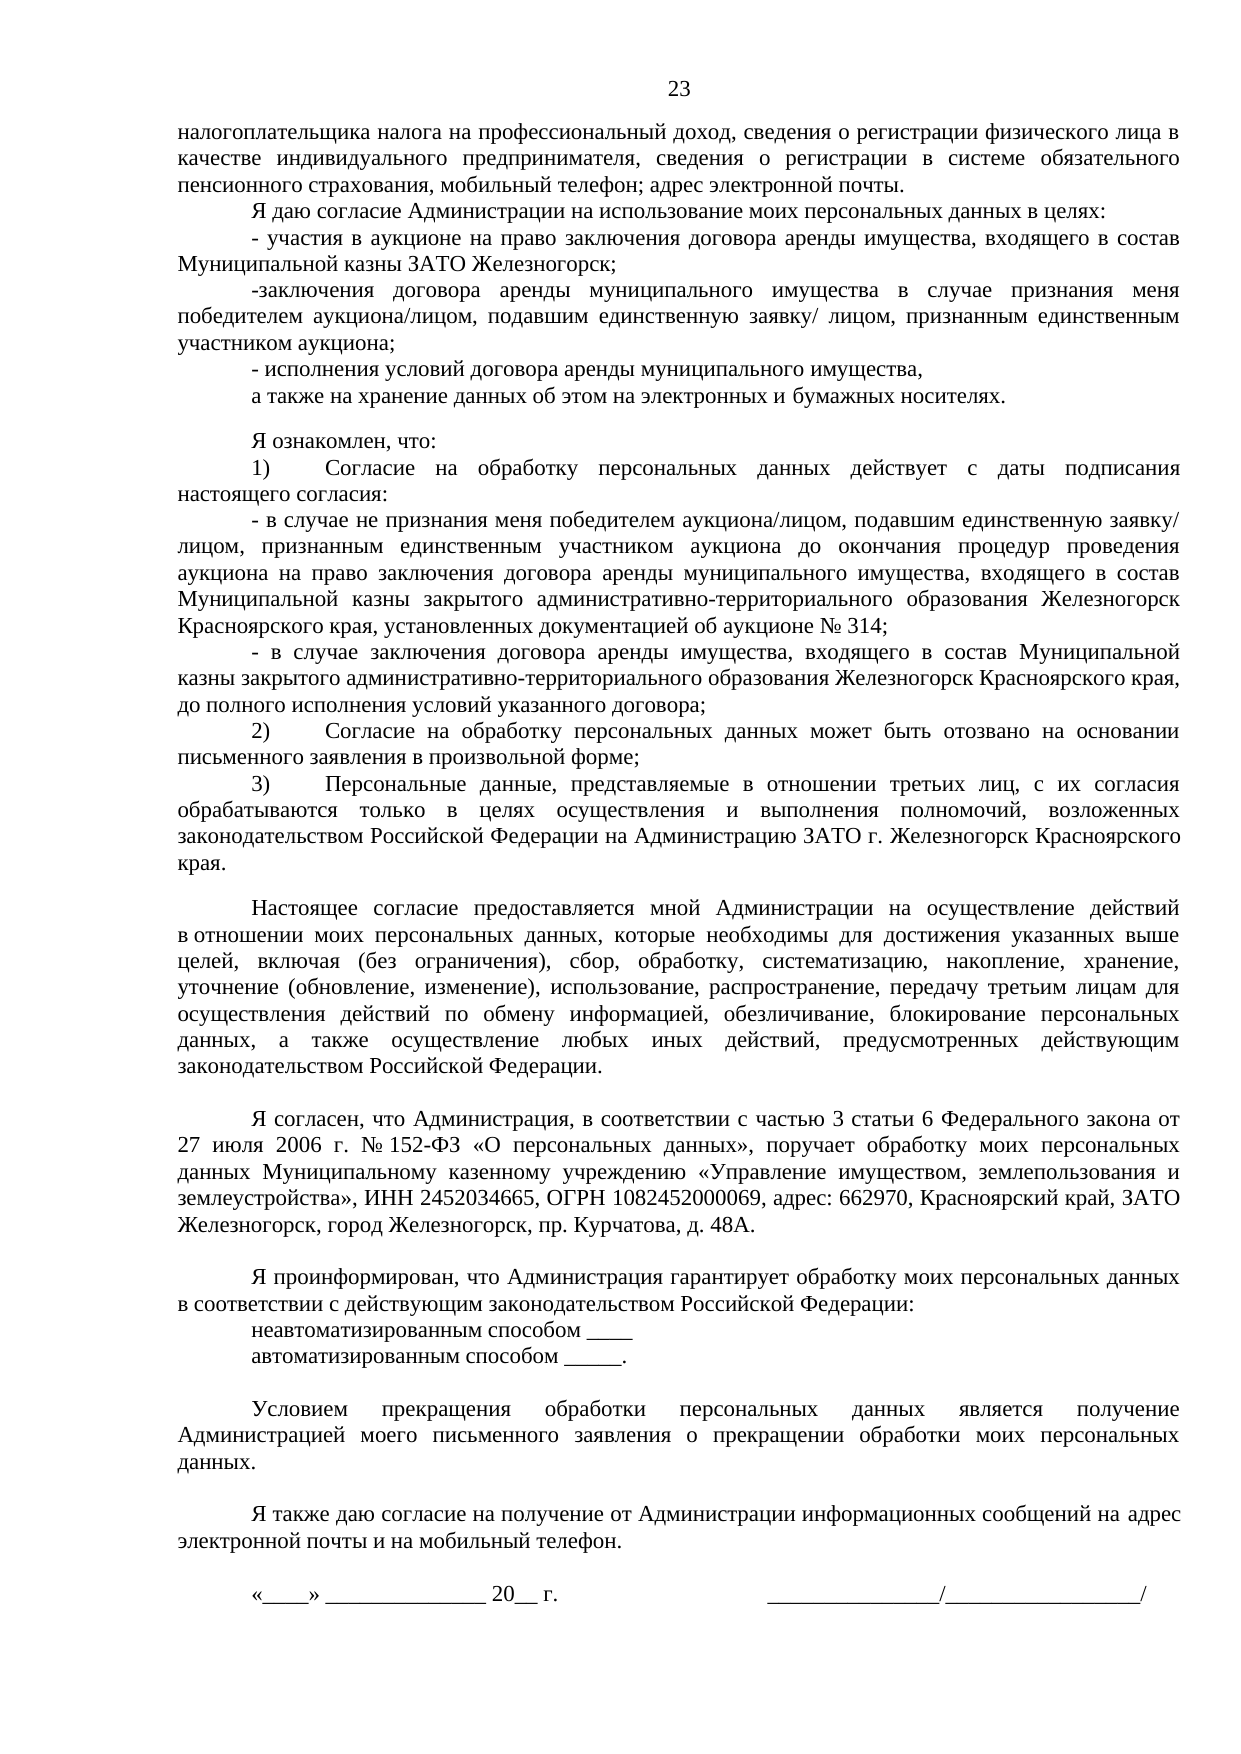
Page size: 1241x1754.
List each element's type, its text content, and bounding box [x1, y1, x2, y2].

text Я проинформирован, что Администрация гарантирует обработку моих персональных данных в соответствии с действующим законодательством Российской Федерации: [177, 1263, 1181, 1316]
text Условием прекращения обработки персональных данных является получение Администрацией моего письменного заявления о прекращении обработки моих персональных данных. [177, 1395, 1181, 1474]
text - исполнения условий договора аренды муниципального имущества, [177, 355, 1181, 382]
list Персональные данные, представляемые в отношении третьих лиц, с их согласия обрабатываются только в целях осуществления и выполнения полномочий, возложенных законодательством Российской Федерации на Администрацию ЗАТО г. Железногорск Красноярского края. [177, 770, 1181, 875]
text Я также даю согласие на получение от Администрации информационных сообщений на адрес электронной почты и на мобильный телефон. [177, 1501, 1181, 1553]
text «____» ______________ 20__ г. _______________/_________________/ [177, 1579, 1181, 1606]
text автоматизированным способом _____. [177, 1342, 1181, 1369]
text Настоящее согласие предоставляется мной Администрации на осуществление действий в отношении моих персональных данных, которые необходимы для достижения указанных выше целей, включая (без ограничения), сбор, обработку, систематизацию, накопление, хранение, уточнение (обновление, изменение), использование, распространение, передачу третьим лицам для осуществления действий по обмену информацией, обезличивание, блокирование персональных данных, а также осуществление любых иных действий, предусмотренных действующим законодательством Российской Федерации. [177, 894, 1181, 1079]
text а также на хранение данных об этом на электронных и бумажных носителях. [177, 382, 1181, 408]
list Согласие на обработку персональных данных действует с даты подписания настоящего согласия: [177, 453, 1181, 506]
list Согласие на обработку персональных данных может быть отозвано на основании письменного заявления в произвольной форме; [177, 717, 1181, 770]
text Я даю согласие Администрации на использование моих персональных данных в целях: [177, 197, 1181, 223]
list - в случае не признания меня победителем аукциона/лицом, подавшим единственную заявку/ лицом, признанным единственным участником аукциона до окончания процедур проведения аукциона на право заключения договора аренды муниципального имущества, входящего в состав Муниципальной казны закрытого административно-территориального образования Железногорск Красноярского края, установленных документацией об аукционе № 314; [177, 506, 1181, 638]
text Я согласен, что Администрация, в соответствии с частью 3 статьи 6 Федерального закона от 27 июля 2006 г. № 152-ФЗ «О персональных данных», поручает обработку моих персональных данных Муниципальному казенному учреждению «Управление имуществом, землепользования и землеустройства», ИНН 2452034665, ОГРН 1082452000069, адрес: 662970, Красноярский край, ЗАТО Железногорск, город Железногорск, пр. Курчатова, д. 48А. [177, 1105, 1181, 1237]
list - в случае заключения договора аренды имущества, входящего в состав Муниципальной казны закрытого административно-территориального образования Железногорск Красноярского края, до полного исполнения условий указанного договора; [177, 638, 1181, 717]
text -заключения договора аренды муниципального имущества в случае признания меня победителем аукциона/лицом, подавшим единственную заявку/ лицом, признанным единственным участником аукциона; [177, 276, 1181, 355]
text Я ознакомлен, что: [177, 427, 1181, 453]
text неавтоматизированным способом ____ [177, 1316, 1181, 1342]
text - участия в аукционе на право заключения договора аренды имущества, входящего в состав Муниципальной казны ЗАТО Железногорск; [177, 223, 1181, 276]
